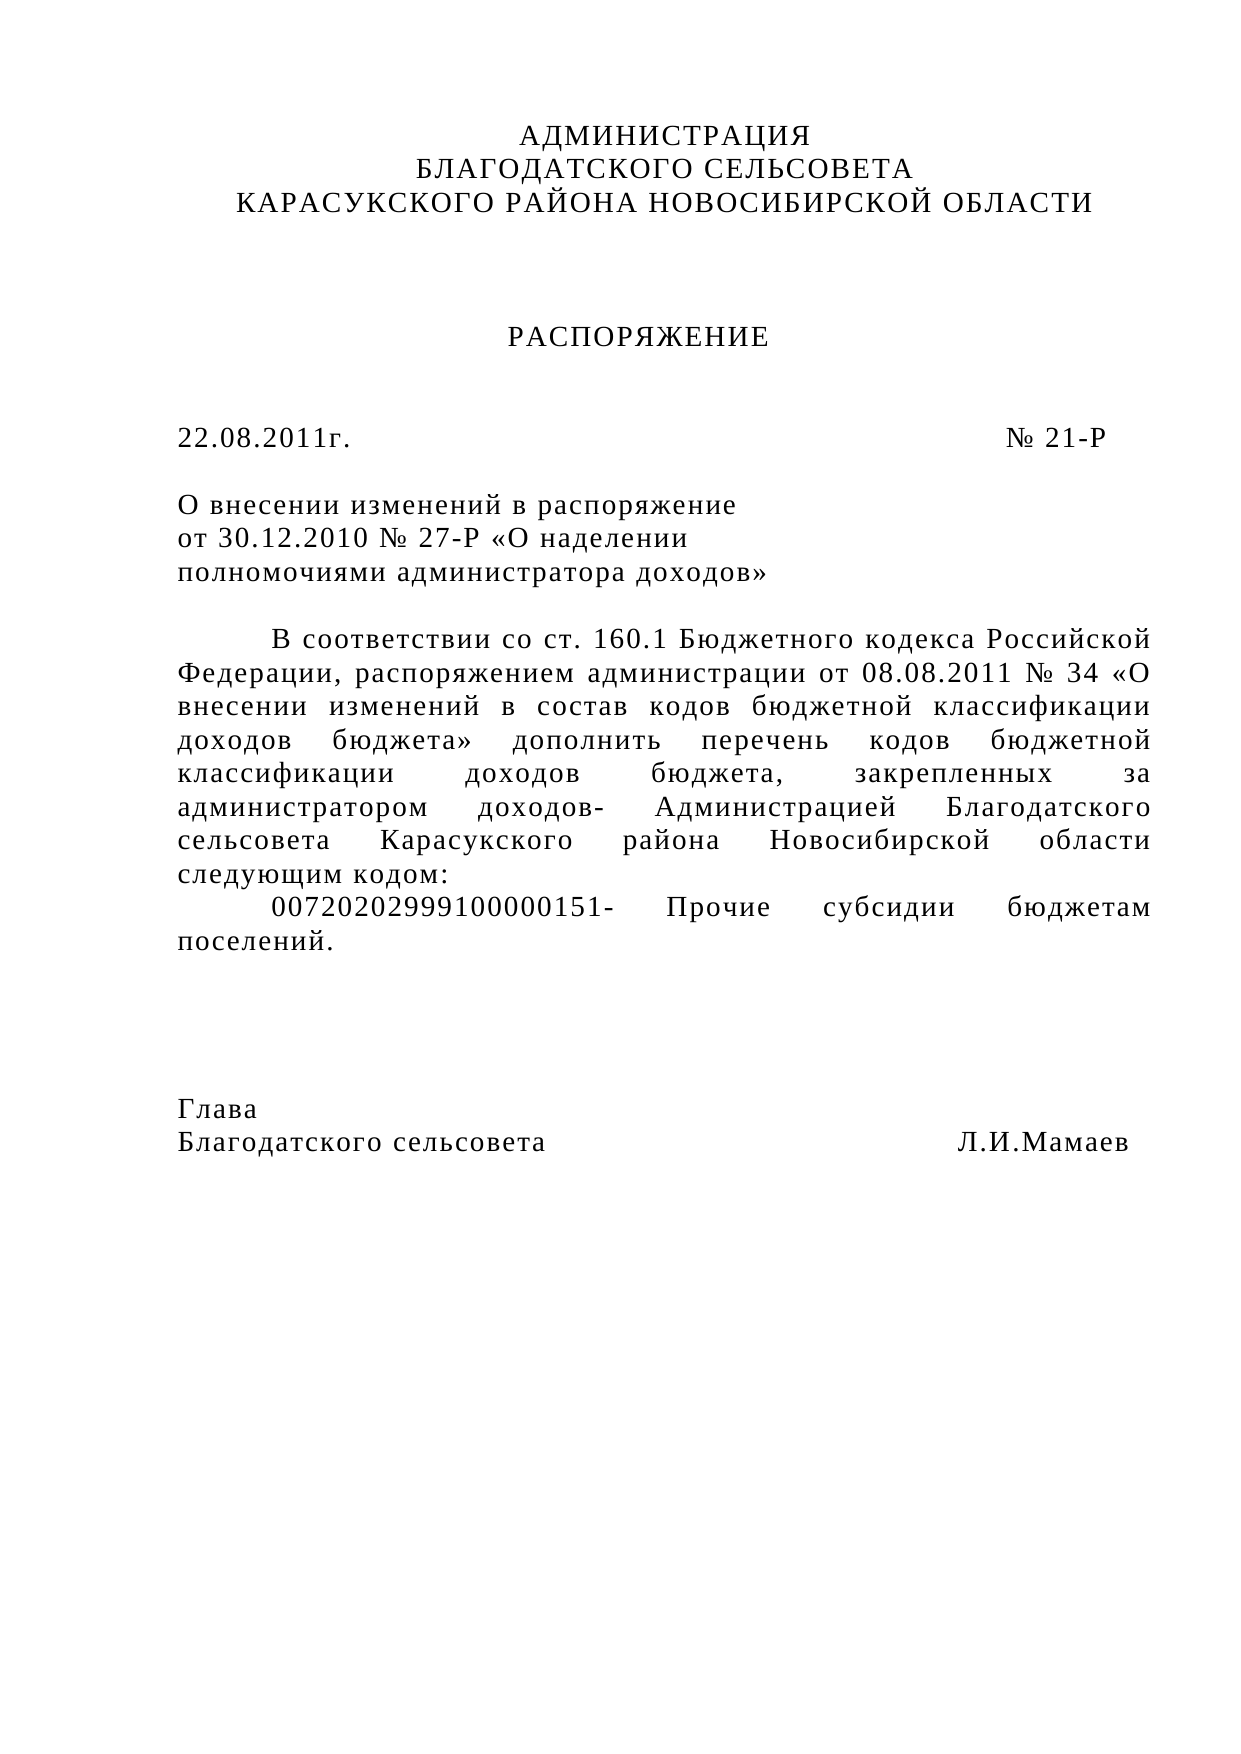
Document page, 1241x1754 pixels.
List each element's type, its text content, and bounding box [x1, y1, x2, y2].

text РАСПОРЯЖЕНИЕ [177, 319, 1152, 353]
text КАРАСУКСКОГО РАЙОНА НОВОСИБИРСКОЙ ОБЛАСТИ [177, 185, 1152, 219]
text АДМИНИСТРАЦИЯ БЛАГОДАТСКОГО СЕЛЬСОВЕТА [177, 118, 1152, 185]
text 00720202999100000151- Прочие субсидии бюджетам поселений. [177, 889, 1152, 957]
text полномочиями администратора доходов» [177, 554, 1152, 588]
text В соответствии со ст. 160.1 Бюджетного кодекса Российской Федерации, распоряжением администрации от 08.08.2011 № 34 «О внесении изменений в состав кодов бюджетной классификации доходов бюджета» дополнить перечень кодов бюджетной классификации доходов бюджета, закрепленных за администратором доходов- Администрацией Благодатского сельсовета Карасукского района Новосибирской области следующим кодом: [177, 621, 1152, 889]
text Глава [177, 1091, 1152, 1124]
text от 30.12.2010 № 27-Р «О наделении [177, 521, 1152, 554]
text О внесении изменений в распоряжение [177, 487, 1152, 521]
text 22.08.2011г. № 21-Р [177, 420, 1152, 453]
text Благодатского сельсовета Л.И.Мамаев [177, 1124, 1152, 1158]
